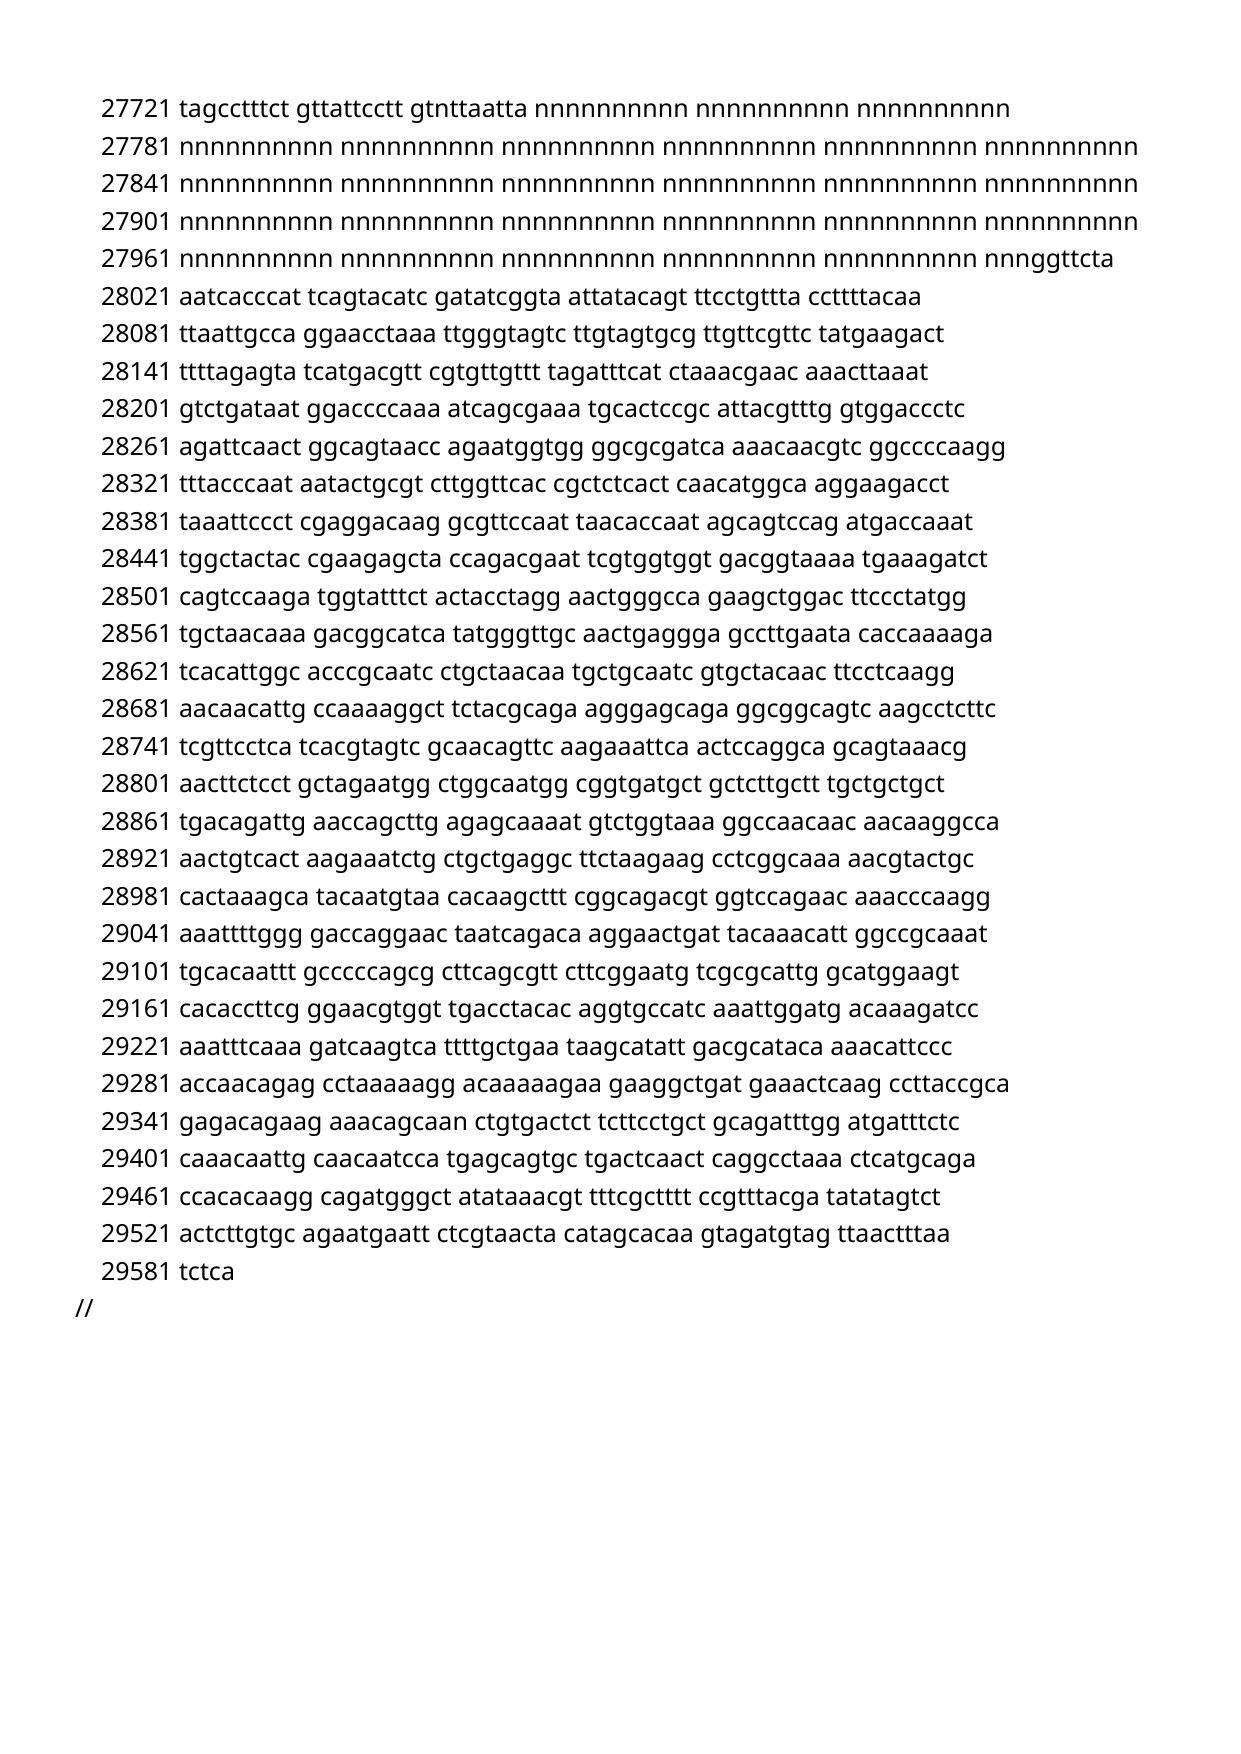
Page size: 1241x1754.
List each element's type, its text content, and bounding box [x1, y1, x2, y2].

text 28801 aacttctcct gctagaatgg ctggcaatgg cggtgatgct gctcttgctt tgctgctgct [75, 764, 1165, 802]
text 28501 cagtccaaga tggtatttct actacctagg aactgggcca gaagctggac ttccctatgg [75, 577, 1165, 614]
text 28981 cactaaagca tacaatgtaa cacaagcttt cggcagacgt ggtccagaac aaacccaagg [75, 877, 1165, 914]
text 29281 accaacagag cctaaaaagg acaaaaagaa gaaggctgat gaaactcaag ccttaccgca [75, 1064, 1165, 1102]
text 28021 aatcacccat tcagtacatc gatatcggta attatacagt ttcctgttta ccttttacaa [75, 277, 1165, 314]
text 29101 tgcacaattt gcccccagcg cttcagcgtt cttcggaatg tcgcgcattg gcatggaagt [75, 952, 1165, 989]
text 28741 tcgttcctca tcacgtagtc gcaacagttc aagaaattca actccaggca gcagtaaacg [75, 727, 1165, 764]
text 28141 ttttagagta tcatgacgtt cgtgttgttt tagatttcat ctaaacgaac aaacttaaat [75, 352, 1165, 389]
text 27841 nnnnnnnnnn nnnnnnnnnn nnnnnnnnnn nnnnnnnnnn nnnnnnnnnn nnnnnnnnnn [75, 164, 1165, 202]
text 27721 tagcctttct gttattcctt gtnttaatta nnnnnnnnnn nnnnnnnnnn nnnnnnnnnn [75, 89, 1165, 127]
text 28081 ttaattgcca ggaacctaaa ttgggtagtc ttgtagtgcg ttgttcgttc tatgaagact [75, 314, 1165, 352]
text 27781 nnnnnnnnnn nnnnnnnnnn nnnnnnnnnn nnnnnnnnnn nnnnnnnnnn nnnnnnnnnn [75, 127, 1165, 164]
text 28321 tttacccaat aatactgcgt cttggttcac cgctctcact caacatggca aggaagacct [75, 464, 1165, 502]
text 28621 tcacattggc acccgcaatc ctgctaacaa tgctgcaatc gtgctacaac ttcctcaagg [75, 652, 1165, 689]
text 29341 gagacagaag aaacagcaan ctgtgactct tcttcctgct gcagatttgg atgatttctc [75, 1102, 1165, 1139]
text 29581 tctca [75, 1252, 1165, 1289]
text 29161 cacaccttcg ggaacgtggt tgacctacac aggtgccatc aaattggatg acaaagatcc [75, 989, 1165, 1027]
text 29401 caaacaattg caacaatcca tgagcagtgc tgactcaact caggcctaaa ctcatgcaga [75, 1139, 1165, 1177]
text 28561 tgctaacaaa gacggcatca tatgggttgc aactgaggga gccttgaata caccaaaaga [75, 614, 1165, 652]
text 29461 ccacacaagg cagatgggct atataaacgt tttcgctttt ccgtttacga tatatagtct [75, 1177, 1165, 1214]
text 28921 aactgtcact aagaaatctg ctgctgaggc ttctaagaag cctcggcaaa aacgtactgc [75, 839, 1165, 877]
text 28201 gtctgataat ggaccccaaa atcagcgaaa tgcactccgc attacgtttg gtggaccctc [75, 389, 1165, 427]
text 29521 actcttgtgc agaatgaatt ctcgtaacta catagcacaa gtagatgtag ttaactttaa [75, 1214, 1165, 1252]
text 27961 nnnnnnnnnn nnnnnnnnnn nnnnnnnnnn nnnnnnnnnn nnnnnnnnnn nnnggttcta [75, 239, 1165, 277]
text 28681 aacaacattg ccaaaaggct tctacgcaga agggagcaga ggcggcagtc aagcctcttc [75, 689, 1165, 727]
text 29221 aaatttcaaa gatcaagtca ttttgctgaa taagcatatt gacgcataca aaacattccc [75, 1027, 1165, 1064]
text 28381 taaattccct cgaggacaag gcgttccaat taacaccaat agcagtccag atgaccaaat [75, 502, 1165, 539]
text 28261 agattcaact ggcagtaacc agaatggtgg ggcgcgatca aaacaacgtc ggccccaagg [75, 427, 1165, 464]
text 29041 aaattttggg gaccaggaac taatcagaca aggaactgat tacaaacatt ggccgcaaat [75, 914, 1165, 952]
text // [75, 1289, 1165, 1327]
text 28441 tggctactac cgaagagcta ccagacgaat tcgtggtggt gacggtaaaa tgaaagatct [75, 539, 1165, 577]
text 27901 nnnnnnnnnn nnnnnnnnnn nnnnnnnnnn nnnnnnnnnn nnnnnnnnnn nnnnnnnnnn [75, 202, 1165, 239]
text 28861 tgacagattg aaccagcttg agagcaaaat gtctggtaaa ggccaacaac aacaaggcca [75, 802, 1165, 839]
